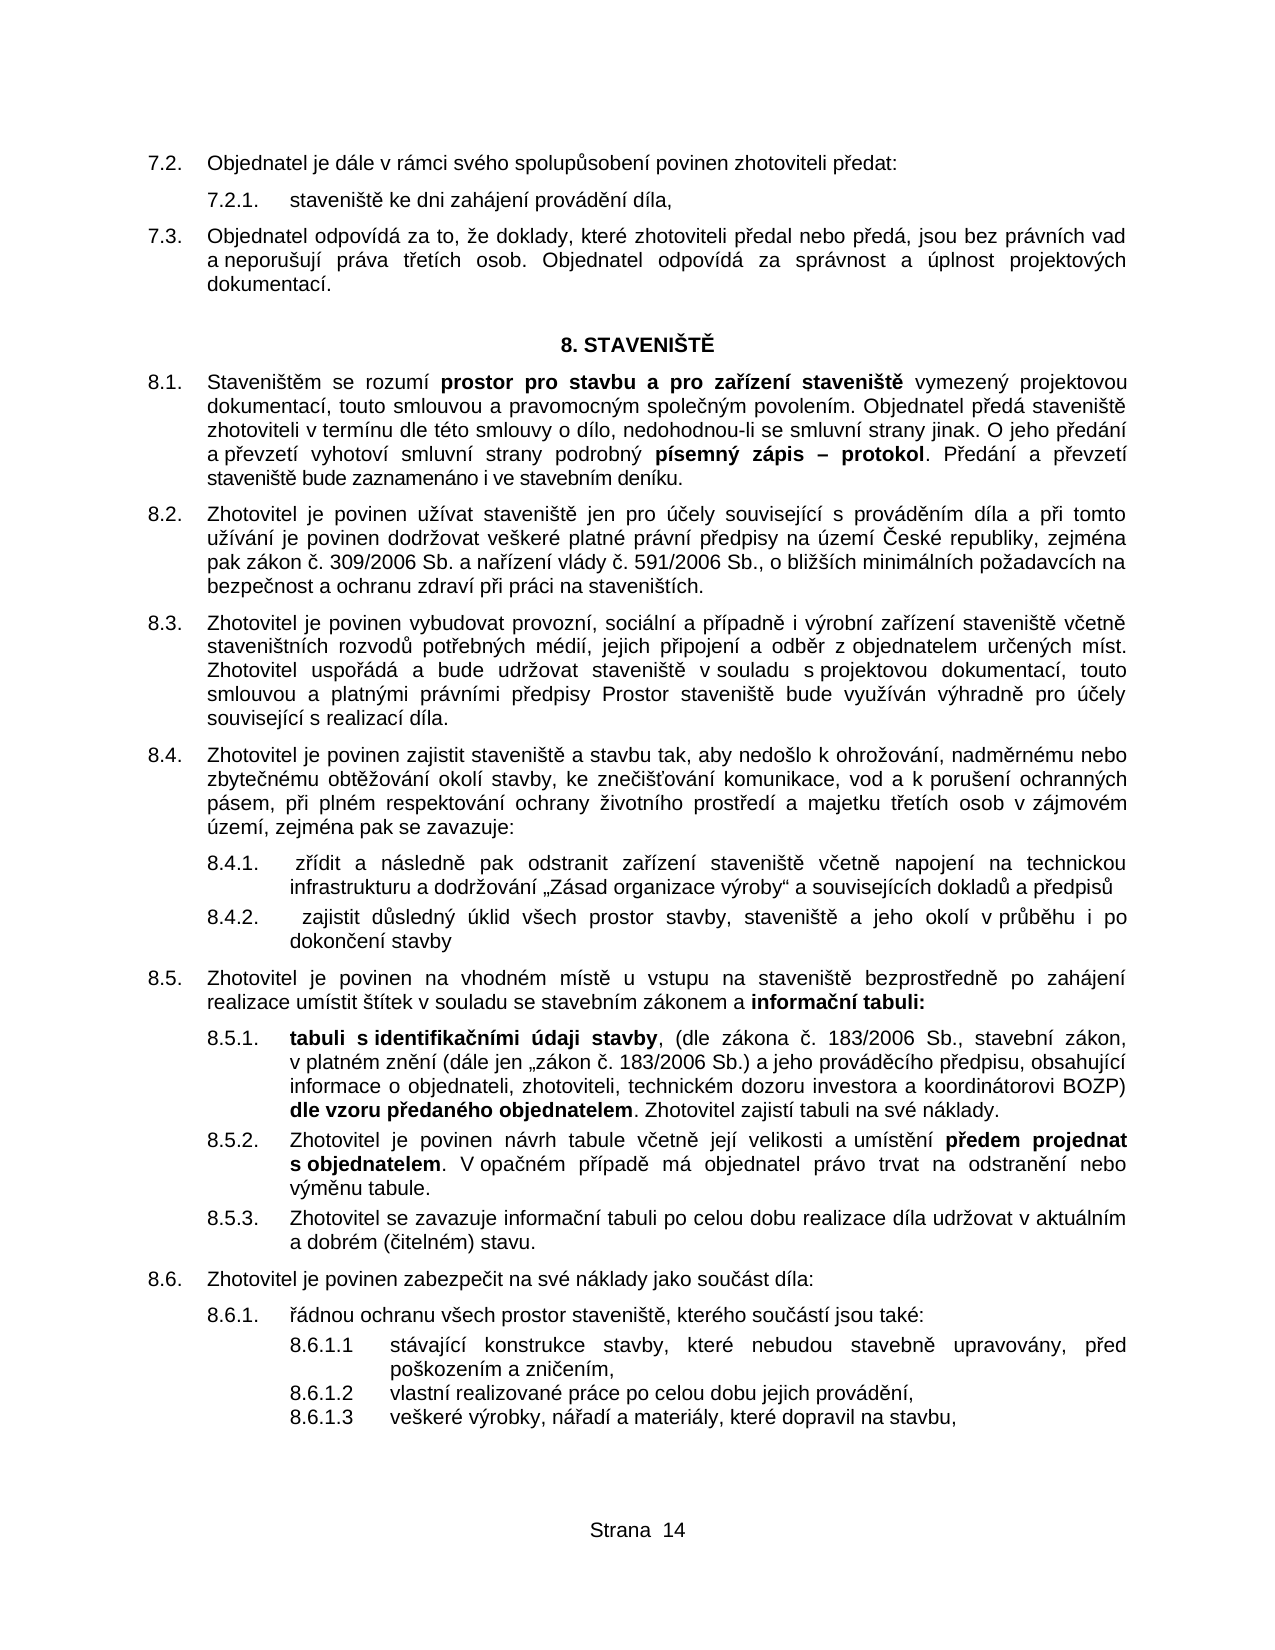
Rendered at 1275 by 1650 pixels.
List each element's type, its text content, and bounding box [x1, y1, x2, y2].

text Zhotovitel je povinen zabezpečit na své náklady jako součást díla: [148, 1267, 1127, 1291]
text stávající konstrukce stavby, které nebudou stavebně upravovány, před poškozením a zničením, [289, 1333, 1127, 1381]
text zajistit důsledný úklid všech prostor stavby, staveniště a jeho okolí v průběhu i po dokončení stavby [207, 905, 1127, 953]
text veškeré výrobky, nářadí a materiály, které dopravil na stavbu, [289, 1405, 1127, 1429]
text Zhotovitel je povinen zajistit staveniště a stavbu tak, aby nedošlo k ohrožování, nadměrnému nebo zbytečnému obtěžování okolí stavby, ke znečišťování komunikace, vod a k porušení ochranných pásem, při plném respektování ochrany životního prostředí a majetku třetích osob v zájmovém území, zejména pak se zavazuje: [148, 743, 1127, 838]
text Objednatel je dále v rámci svého spolupůsobení povinen zhotoviteli předat: [148, 151, 1127, 175]
text tabuli s identifikačními údaji stavby, (dle zákona č. 183/2006 Sb., stavební zákon, v platném znění (dále jen „zákon č. 183/2006 Sb.) a jeho prováděcího předpisu, obsahující informace o objednateli, zhotoviteli, technickém dozoru investora a koordinátorovi BOZP) dle vzoru předaného objednatelem. Zhotovitel zajistí tabuli na své náklady. [207, 1026, 1127, 1122]
text Zhotovitel je povinen na vhodném místě u vstupu na staveniště bezprostředně po zahájení realizace umístit štítek v souladu se stavebním zákonem a informační tabuli: [148, 966, 1127, 1013]
text Staveništěm se rozumí prostor pro stavbu a pro zařízení staveniště vymezený projektovou dokumentací, touto smlouvou a pravomocným společným povolením. Objednatel předá staveniště zhotoviteli v termínu dle této smlouvy o dílo, nedohodnou-li se smluvní strany jinak. O jeho předání a převzetí vyhotoví smluvní strany podrobný písemný zápis – protokol. Předání a převzetí staveniště bude zaznamenáno i ve stavebním deníku. [148, 370, 1127, 489]
text vlastní realizované práce po celou dobu jejich provádění, [289, 1381, 1127, 1405]
text Zhotovitel se zavazuje informační tabuli po celou dobu realizace díla udržovat v aktuálním a dobrém (čitelném) stavu. [207, 1206, 1127, 1254]
text Zhotovitel je povinen užívat staveniště jen pro účely související s prováděním díla a při tomto užívání je povinen dodržovat veškeré platné právní předpisy na území České republiky, zejména pak zákon č. 309/2006 Sb. a nařízení vlády č. 591/2006 Sb., o bližších minimálních požadavcích na bezpečnost a ochranu zdraví při práci na staveništích. [148, 502, 1127, 598]
text STAVENIŠTĚ [148, 333, 1127, 357]
text Zhotovitel je povinen návrh tabule včetně její velikosti a umístění předem projednat s objednatelem. V opačném případě má objednatel právo trvat na odstranění nebo výměnu tabule. [207, 1128, 1127, 1200]
text zřídit a následně pak odstranit zařízení staveniště včetně napojení na technickou infrastrukturu a dodržování „Zásad organizace výroby“ a souvisejících dokladů a předpisů [207, 851, 1127, 899]
text řádnou ochranu všech prostor staveniště, kterého součástí jsou také: [207, 1303, 1127, 1327]
text Objednatel odpovídá za to, že doklady, které zhotoviteli předal nebo předá, jsou bez právních vad a neporušují práva třetích osob. Objednatel odpovídá za správnost a úplnost projektových dokumentací. [148, 224, 1127, 296]
text Zhotovitel je povinen vybudovat provozní, sociální a případně i výrobní zařízení staveniště včetně staveništních rozvodů potřebných médií, jejich připojení a odběr z objednatelem určených míst. Zhotovitel uspořádá a bude udržovat staveniště v souladu s projektovou dokumentací, touto smlouvou a platnými právními předpisy Prostor staveniště bude využíván výhradně pro účely související s realizací díla. [148, 610, 1127, 730]
text staveniště ke dni zahájení provádění díla, [207, 187, 1127, 211]
